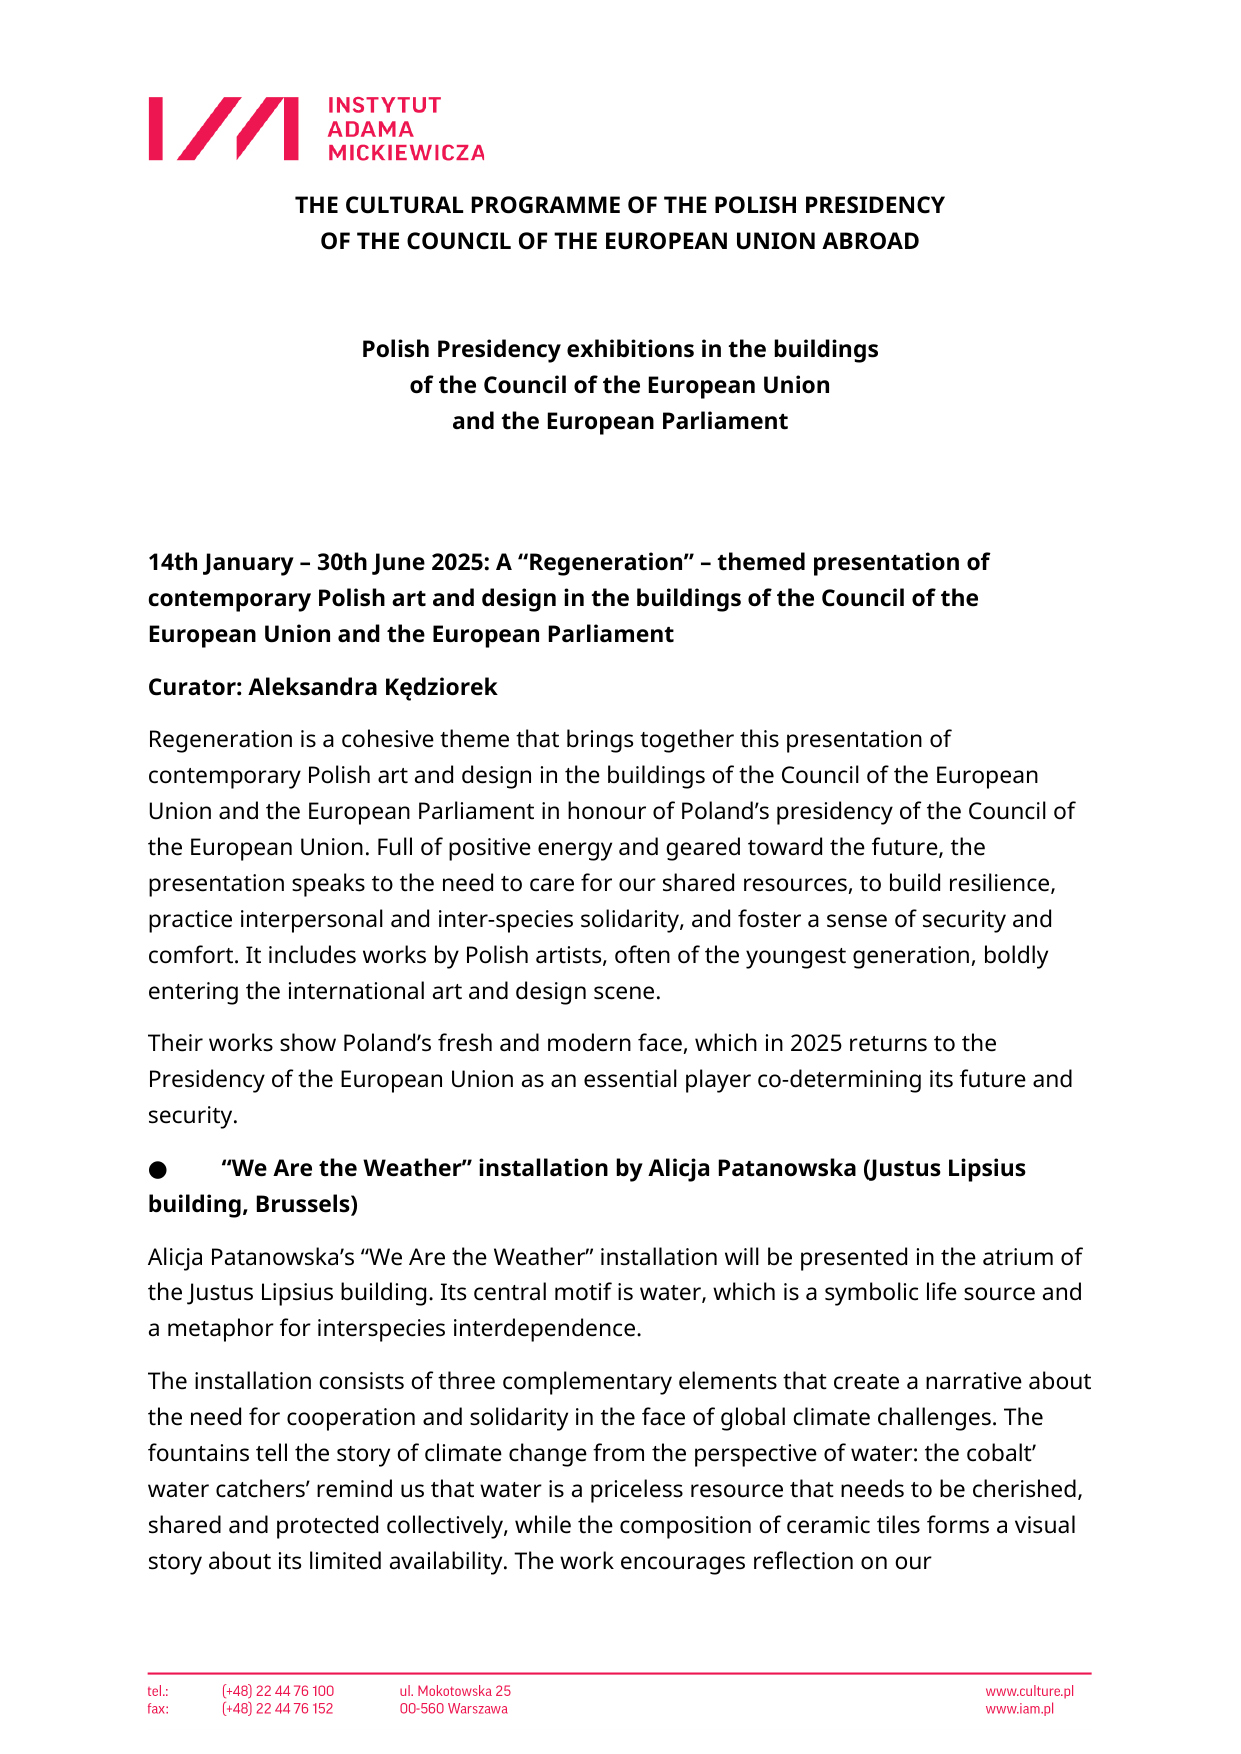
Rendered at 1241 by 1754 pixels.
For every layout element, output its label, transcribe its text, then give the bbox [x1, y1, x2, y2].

text Polish Presidency exhibitions in the buildings [148, 333, 1093, 364]
picture [147, 1671, 1092, 1730]
text 14th January – 30th June 2025: A “Regeneration” – themed presentation of contemporary Polish art and design in the buildings of the Council of the European Union and the European Parliament [148, 546, 1093, 649]
text and the European Parliament [148, 405, 1093, 436]
text Regeneration is a cohesive theme that brings together this presentation of contemporary Polish art and design in the buildings of the Council of the European Union and the European Parliament in honour of Poland’s presidency of the Council of the European Union. Full of positive energy and geared toward the future, the presentation speaks to the need to care for our shared resources, to build resilience, practice interpersonal and inter-species solidarity, and foster a sense of security and comfort. It includes works by Polish artists, often of the youngest generation, boldly entering the international art and design scene. [148, 723, 1093, 1006]
picture [148, 73, 485, 148]
text ● “We Are the Weather” installation by Alicja Patanowska (Justus Lipsius building, Brussels) [148, 1152, 1093, 1219]
text OF THE COUNCIL OF THE EUROPEAN UNION ABROAD [148, 225, 1093, 257]
text Curator: Aleksandra Kędziorek [148, 671, 1093, 702]
text THE CULTURAL PROGRAMME OF THE POLISH PRESIDENCY [148, 148, 1093, 221]
text Alicja Patanowska’s “We Are the Weather” installation will be presented in the atrium of the Justus Lipsius building. Its central motif is water, which is a symbolic life source and a metaphor for interspecies interdependence. [148, 1240, 1093, 1343]
text Their works show Poland’s fresh and modern face, which in 2025 returns to the Presidency of the European Union as an essential player co-determining its future and security. [148, 1027, 1093, 1131]
text of the Council of the European Union [148, 369, 1093, 400]
